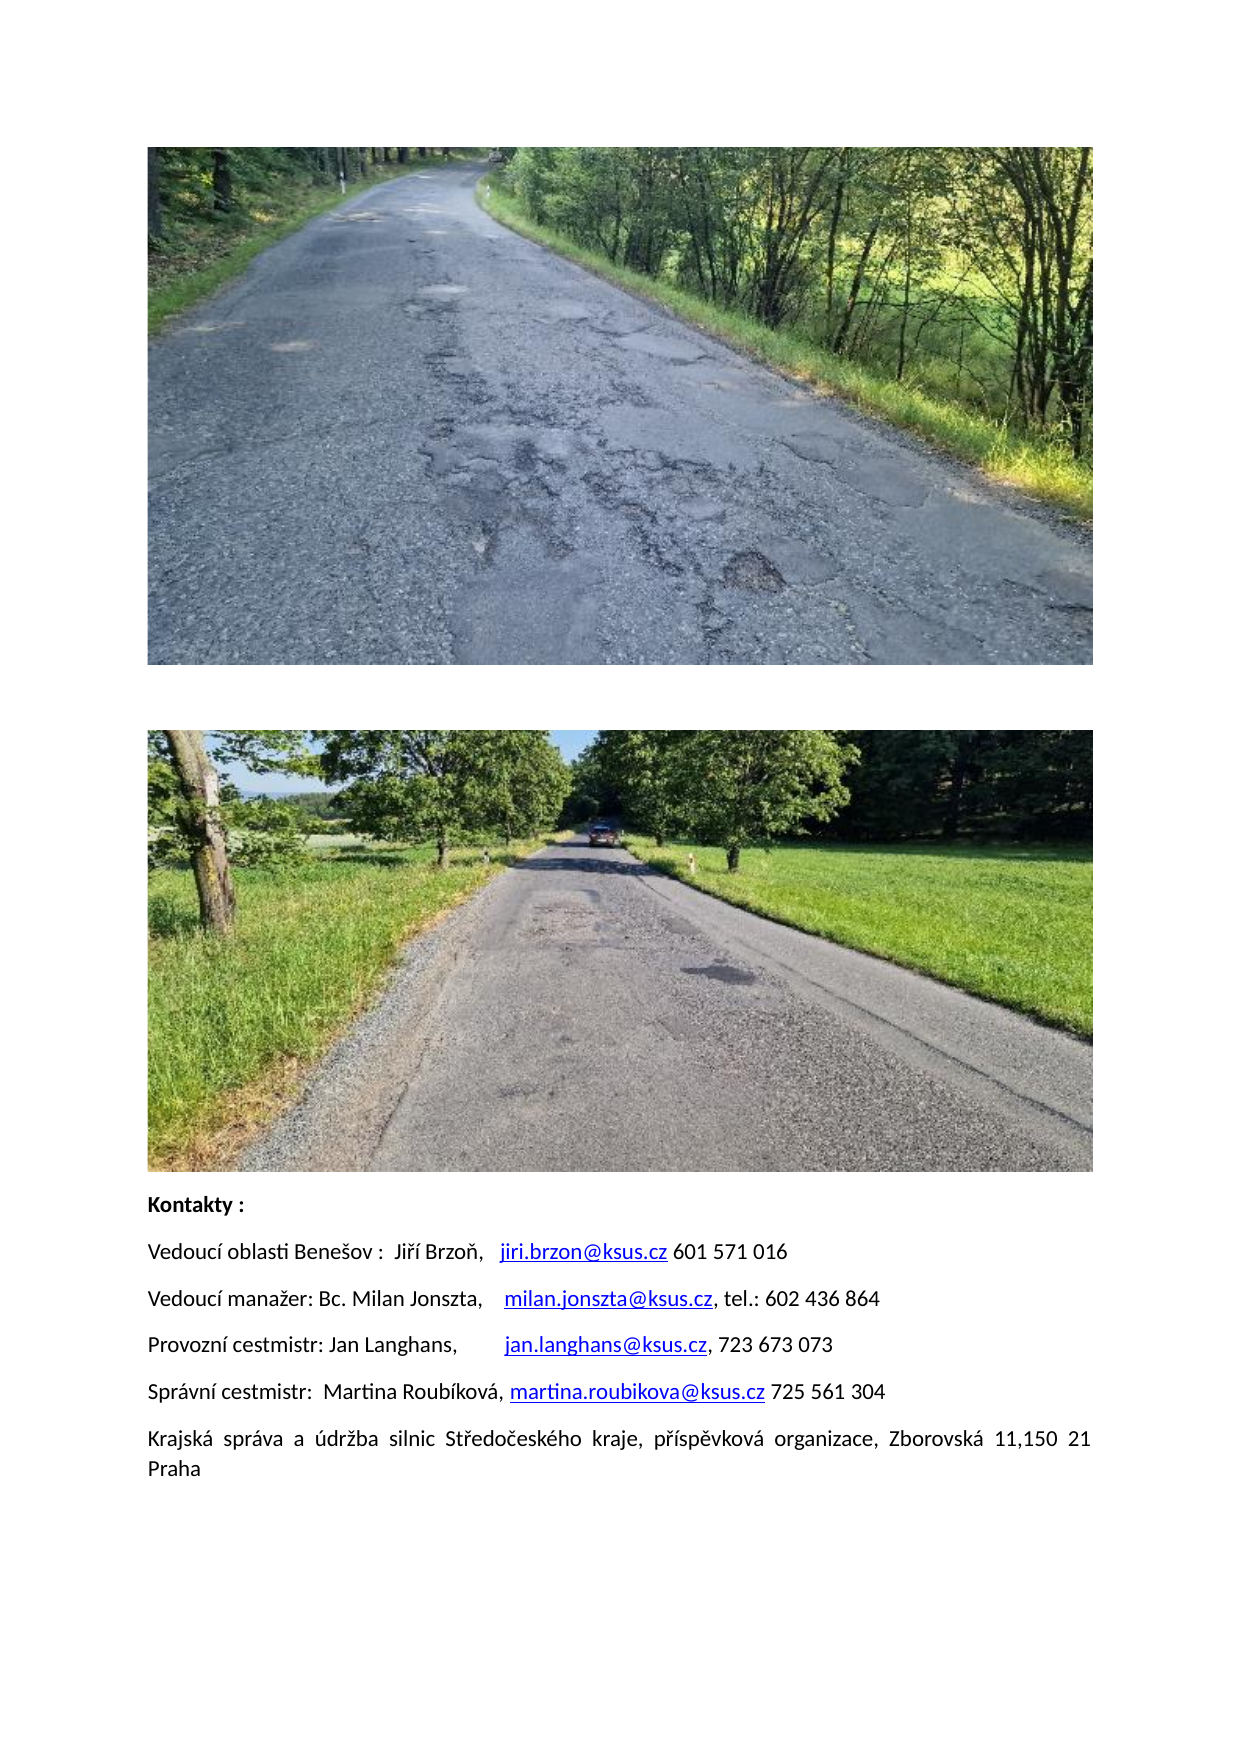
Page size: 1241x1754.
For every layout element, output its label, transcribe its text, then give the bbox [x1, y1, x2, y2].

text Správní cestmistr: Martina Roubíková, martina.roubikova@ksus.cz 725 561 304 [148, 1377, 1093, 1406]
picture [147, 147, 1093, 665]
text Provozní cestmistr: Jan Langhans, jan.langhans@ksus.cz, 723 673 073 [148, 1331, 1093, 1359]
text Vedoucí manažer: Bc. Milan Jonszta, milan.jonszta@ksus.cz, tel.: 602 436 864 [148, 1284, 1093, 1312]
text Krajská správa a údržba silnic Středočeského kraje, příspěvková organizace, Zborovská 11,150 21 Praha [148, 1424, 1093, 1483]
text Kontakty : [148, 1190, 1093, 1218]
text Vedoucí oblasti Benešov : Jiří Brzoň, jiri.brzon@ksus.cz 601 571 016 [148, 1237, 1093, 1265]
picture [147, 730, 1093, 1172]
